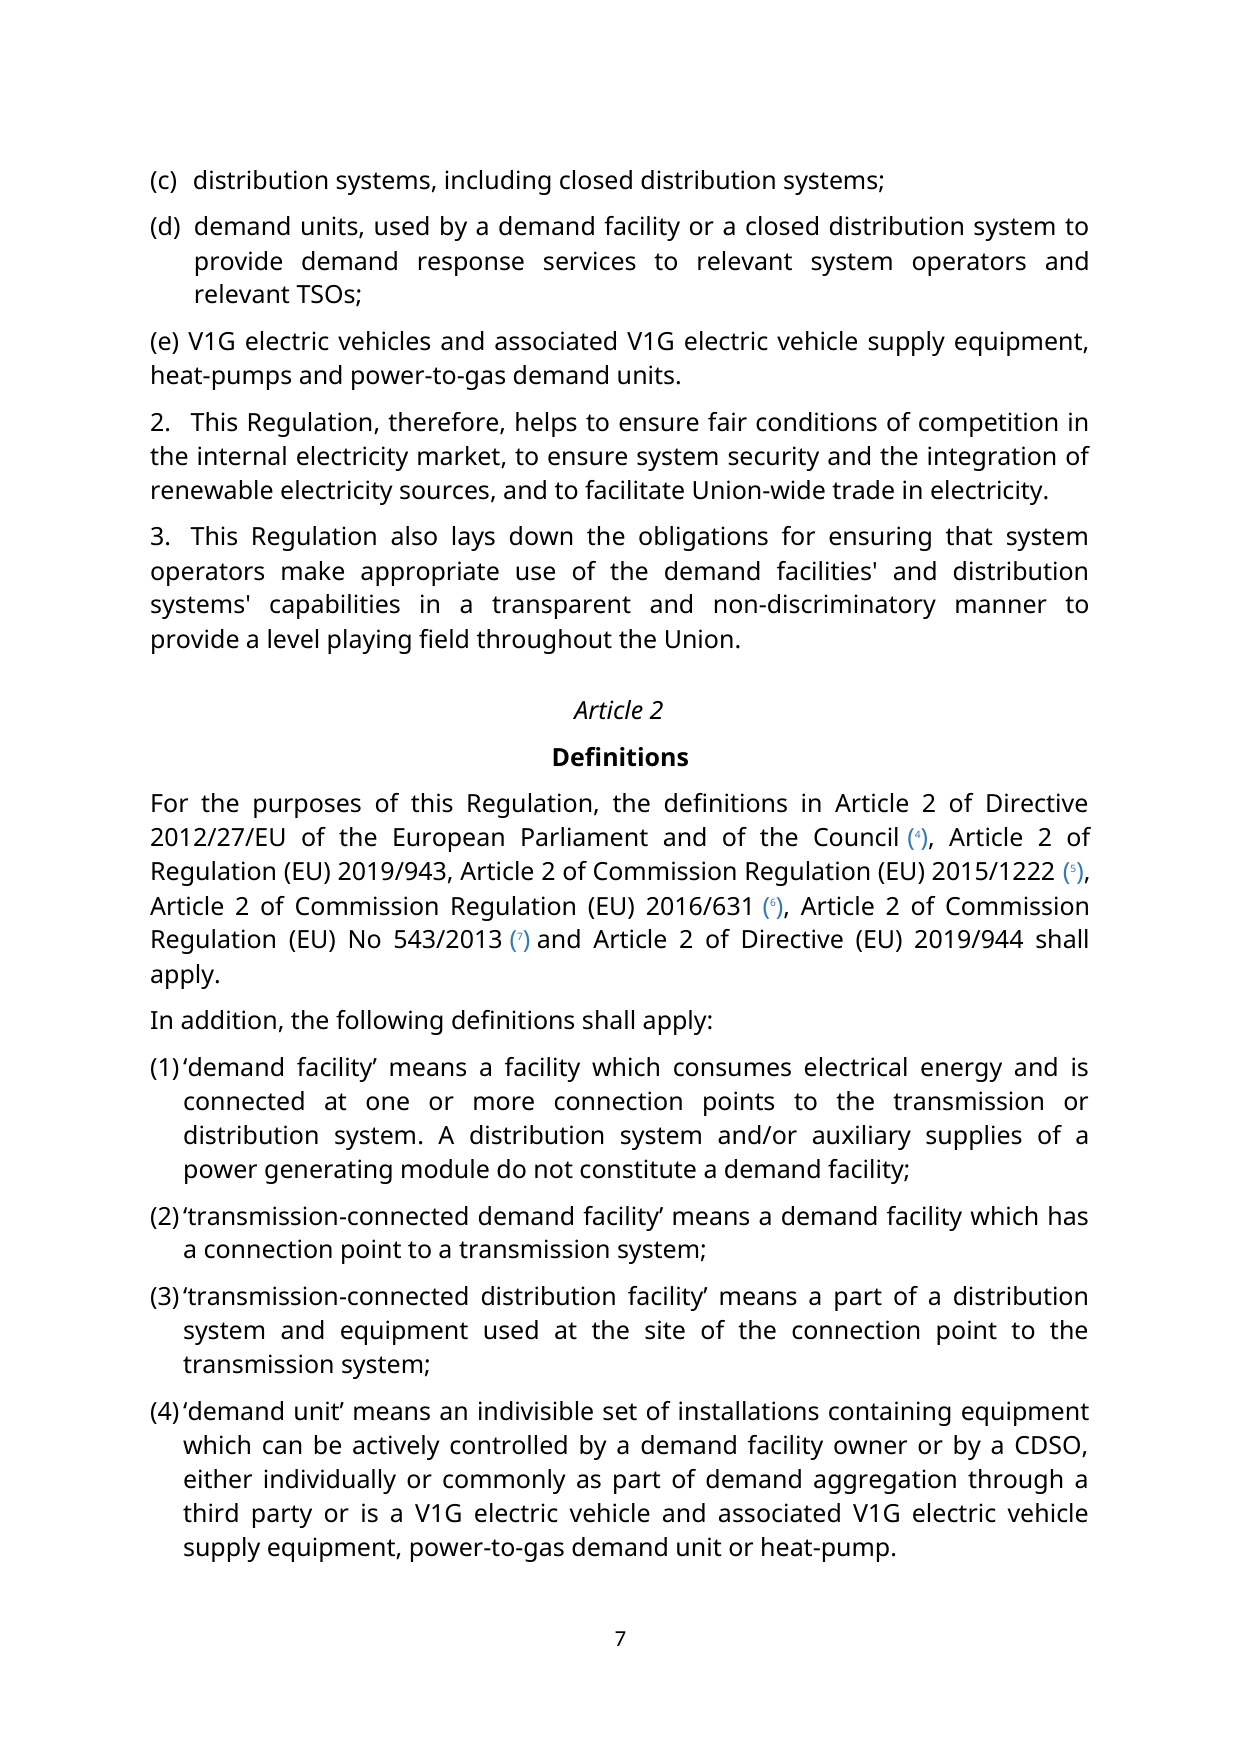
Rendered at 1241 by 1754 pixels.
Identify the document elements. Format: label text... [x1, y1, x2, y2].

table_header (c) [150, 150, 193, 197]
text 2. This Regulation, therefore, helps to ensure fair conditions of competition in the internal electricity market, to ensure system security and the integration of renewable electricity sources, and to facilitate Union-wide trade in electricity. [150, 404, 1090, 507]
table_header (3) [150, 1266, 183, 1381]
text Article 2 [150, 693, 1090, 727]
table_header ‘demand unit’ means an indivisible set of installations containing equipment which can be actively controlled by a demand facility owner or by a CDSO, either individually or commonly as part of demand aggregation through a third party or is a V1G electric vehicle and associated V1G electric vehicle supply equipment, power-to-gas demand unit or heat-pump. [183, 1381, 1090, 1564]
text (e) V1G electric vehicles and associated V1G electric vehicle supply equipment, heat-pumps and power-to-gas demand units. [150, 324, 1090, 392]
table_header demand units, used by a demand facility or a closed distribution system to provide demand response services to relevant system operators and relevant TSOs; [183, 197, 1090, 311]
table_header (d) [150, 197, 183, 311]
table_header (1) [150, 1037, 183, 1186]
text For the purposes of this Regulation, the definitions in Article 2 of Directive 2012/27/EU of the European Parliament and of the Council (4), Article 2 of Regulation (EU) 2019/943, Article 2 of Commission Regulation (EU) 2015/1222 (5), Article 2 of Commission Regulation (EU) 2016/631 (6), Article 2 of Commission Regulation (EU) No 543/2013 (7) and Article 2 of Directive (EU) 2019/944 shall apply. [150, 786, 1090, 990]
table_header ‘demand facility’ means a facility which consumes electrical energy and is connected at one or more connection points to the transmission or distribution system. A distribution system and/or auxiliary supplies of a power generating module do not constitute a demand facility; [183, 1037, 1090, 1186]
text In addition, the following definitions shall apply: [150, 1003, 1090, 1037]
table_header distribution systems, including closed distribution systems; [193, 150, 1090, 197]
table_header ‘transmission-connected demand facility’ means a demand facility which has a connection point to a transmission system; [183, 1186, 1090, 1266]
table_header ‘transmission-connected distribution facility’ means a part of a distribution system and equipment used at the site of the connection point to the transmission system; [183, 1266, 1090, 1381]
text Definitions [150, 739, 1090, 773]
text 3. This Regulation also lays down the obligations for ensuring that system operators make appropriate use of the demand facilities' and distribution systems' capabilities in a transparent and non-discriminatory manner to provide a level playing field throughout the Union. [150, 519, 1090, 655]
table_header (2) [150, 1186, 183, 1266]
table_header (4) [150, 1381, 183, 1564]
